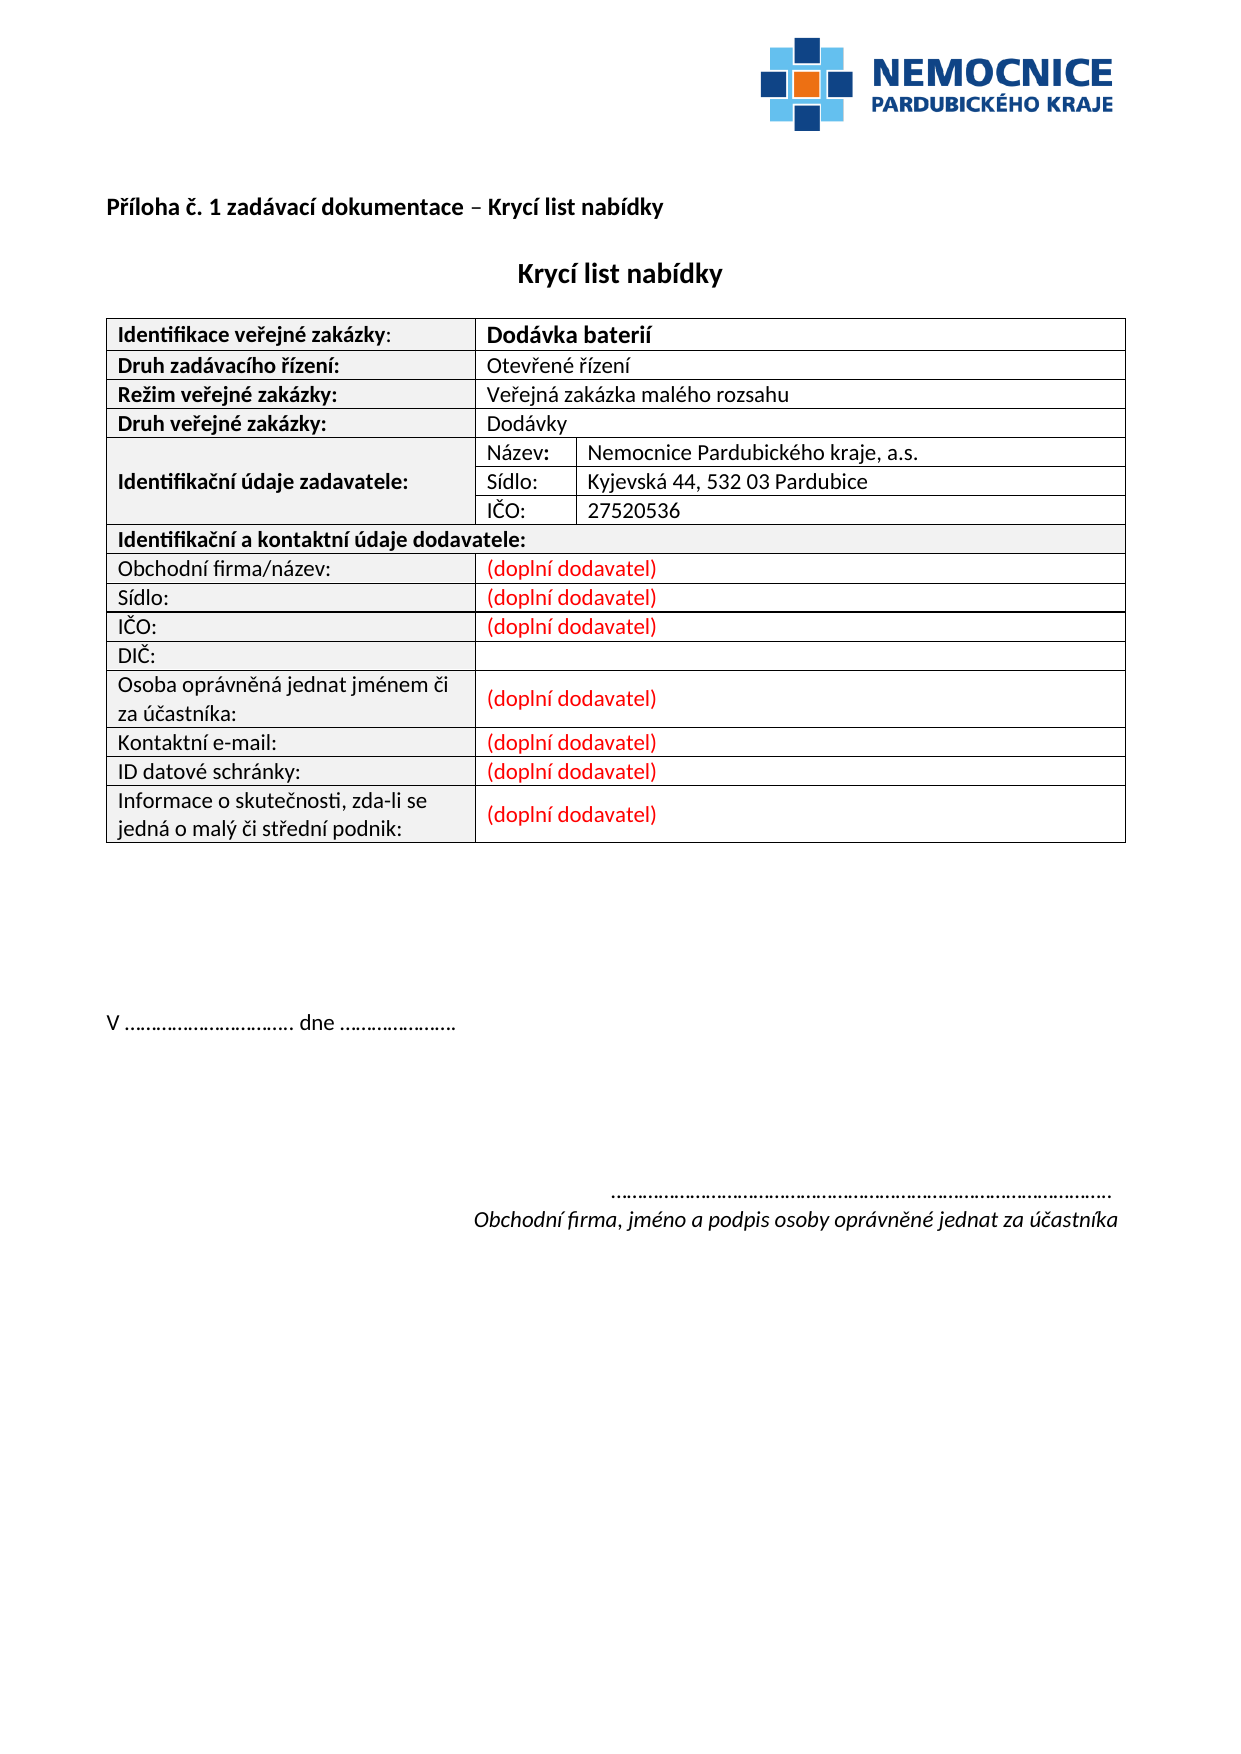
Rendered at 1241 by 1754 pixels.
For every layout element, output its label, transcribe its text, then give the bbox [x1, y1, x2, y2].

text Obchodní firma, jméno a podpis osoby oprávněné jednat za účastníka [106, 1205, 1134, 1233]
table_cell Kyjevská 44, 532 03 Pardubice [577, 467, 1125, 495]
table_cell 27520536 [577, 496, 1125, 524]
text V ………………………….. dne …………………. [106, 1008, 1134, 1037]
table_cell IČO: [107, 613, 475, 641]
table_cell Dodávky [476, 409, 1125, 437]
table_cell (doplní dodavatel) [476, 584, 1125, 611]
table_cell Informace o skutečnosti, zda-li se jedná o malý či střední podnik: [107, 786, 475, 842]
table_cell (doplní dodavatel) [476, 757, 1125, 785]
table_cell ID datové schránky: [107, 757, 475, 785]
table_header Dodávka baterií [476, 319, 1125, 350]
text Krycí list nabídky [106, 255, 1134, 290]
picture [759, 37, 1113, 132]
table_cell Identifikační a kontaktní údaje dodavatele: [107, 525, 1125, 553]
text ………………………………………………………………………………….. [106, 1177, 1134, 1205]
table_cell Osoba oprávněná jednat jménem či za účastníka: [107, 671, 475, 727]
table_header Identifikace veřejné zakázky: [107, 319, 475, 350]
table_cell Obchodní firma/název: [107, 554, 475, 582]
table_cell Sídlo: [107, 584, 475, 611]
table_cell (doplní dodavatel) [476, 613, 1125, 641]
table_cell Název: [476, 438, 576, 466]
table_cell Druh veřejné zakázky: [107, 409, 475, 437]
table_cell Režim veřejné zakázky: [107, 380, 475, 408]
text Příloha č. 1 zadávací dokumentace – Krycí list nabídky [106, 191, 1134, 222]
table_cell Kontaktní e-mail: [107, 728, 475, 756]
table_cell (doplní dodavatel) [476, 728, 1125, 756]
table_cell Veřejná zakázka malého rozsahu [476, 380, 1125, 408]
table_cell (doplní dodavatel) [476, 671, 1125, 727]
table_cell Identifikační údaje zadavatele: [107, 438, 475, 524]
table_cell DIČ: [107, 642, 475, 669]
table_cell [476, 642, 1125, 669]
table_cell IČO: [476, 496, 576, 524]
table_cell Sídlo: [476, 467, 576, 495]
table_cell Druh zadávacího řízení: [107, 351, 475, 379]
table_cell (doplní dodavatel) [476, 554, 1125, 582]
table_cell Nemocnice Pardubického kraje, a.s. [577, 438, 1125, 466]
table_cell (doplní dodavatel) [476, 786, 1125, 842]
table_cell Otevřené řízení [476, 351, 1125, 379]
